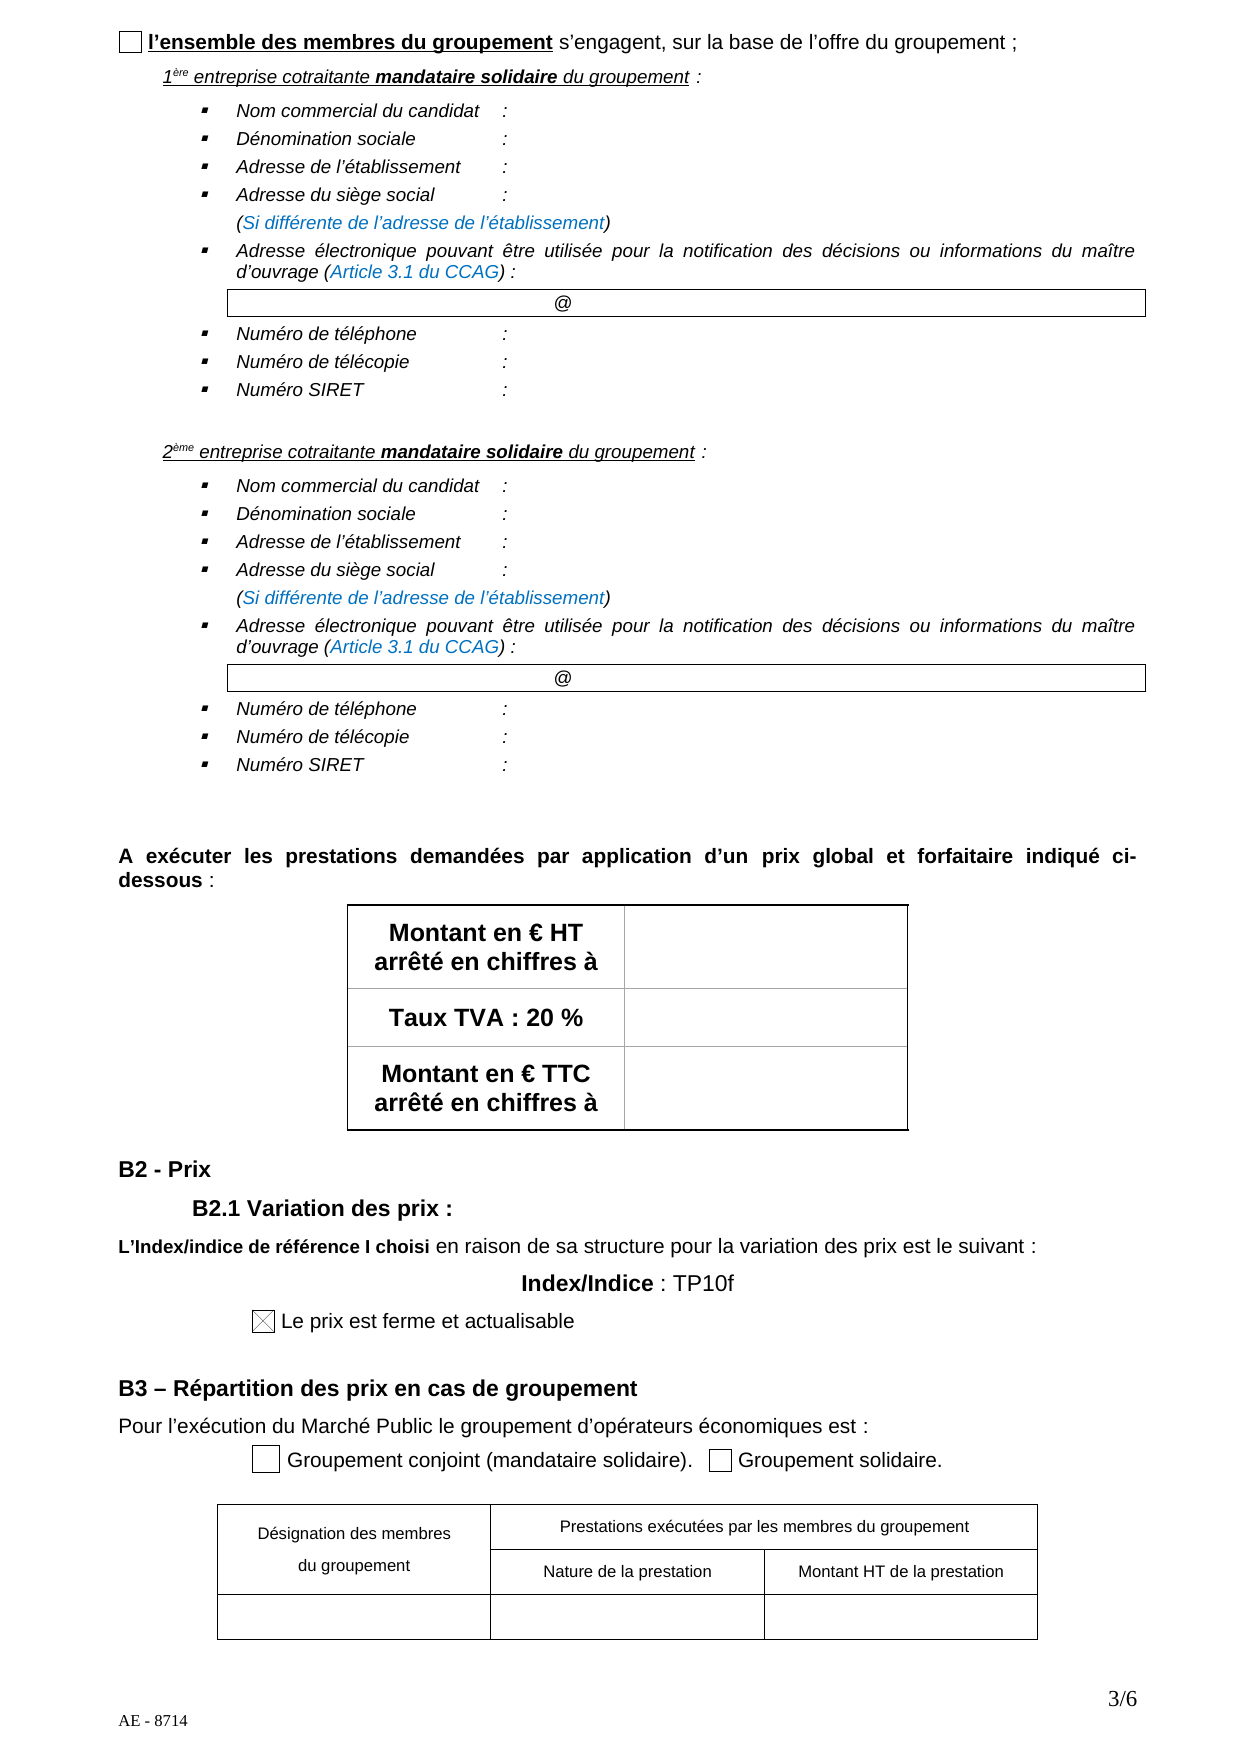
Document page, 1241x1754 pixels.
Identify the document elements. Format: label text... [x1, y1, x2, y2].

list Nom commercial du candidat : [199, 475, 1137, 497]
list Dénomination sociale : [199, 503, 1137, 524]
text 1ère entreprise cotraitante mandataire solidaire du groupement : [162, 66, 1137, 88]
list Numéro de téléphone : [199, 323, 1137, 345]
table_cell Nature de la prestation [491, 1550, 764, 1594]
text Pour l’exécution du Marché Public le groupement d’opérateurs économiques est : [118, 1414, 1137, 1438]
list Numéro de télécopie : [199, 351, 1137, 373]
text (Si différente de l’adresse de l’établissement) [236, 587, 1137, 608]
list Adresse de l’établissement : [199, 156, 1137, 178]
text 2ème entreprise cotraitante mandataire solidaire du groupement : [162, 441, 1137, 462]
list Adresse de l’établissement : [199, 531, 1137, 552]
list Numéro de téléphone : [199, 698, 1137, 720]
list Adresse du siège social : [199, 184, 1137, 206]
list Nom commercial du candidat : [199, 100, 1137, 122]
table_cell [625, 989, 907, 1046]
table_cell [218, 1595, 490, 1639]
list B3 – Répartition des prix en cas de groupement [118, 1375, 1137, 1402]
table_cell Montant HT de la prestation [765, 1550, 1037, 1594]
table_header Montant en € HT arrêté en chiffres à [348, 906, 624, 988]
table_header [625, 906, 907, 988]
list Numéro SIRET : [199, 754, 1137, 776]
list B2.1 Variation des prix : [192, 1194, 1137, 1221]
text A exécuter les prestations demandées par application d’un prix global et forfaitaire indiqué ci-dessous : [118, 844, 1137, 892]
table_cell [765, 1595, 1037, 1639]
table_cell [491, 1595, 764, 1639]
list Dénomination sociale : [199, 128, 1137, 150]
list Adresse du siège social : [199, 559, 1137, 580]
text L’Index/indice de référence I choisi en raison de sa structure pour la variation des prix est le suivant : [118, 1233, 1137, 1257]
text Groupement conjoint (mandataire solidaire). Groupement solidaire. [251, 1444, 1137, 1473]
table_header Prestations exécutées par les membres du groupement [491, 1505, 1037, 1549]
text @ [228, 290, 1145, 316]
text l’ensemble des membres du groupement s’engagent, sur la base de l’offre du groupement ; [118, 29, 1137, 53]
table_cell [625, 1047, 907, 1129]
list Numéro de télécopie : [199, 726, 1137, 748]
text @ [228, 665, 1145, 691]
text Index/Indice : TP10f [118, 1270, 1137, 1296]
text (Si différente de l’adresse de l’établissement) [236, 212, 1137, 233]
list Numéro SIRET : [199, 379, 1137, 401]
table_cell Montant en € TTC arrêté en chiffres à [348, 1047, 624, 1129]
text Le prix est ferme et actualisable [274, 1309, 1137, 1333]
list Adresse électronique pouvant être utilisée pour la notification des décisions ou informations du maître d’ouvrage (Article 3.1 du CCAG) : [199, 614, 1137, 658]
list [199, 239, 1137, 283]
table_header Désignation des membres du groupement [218, 1505, 490, 1594]
table_cell Taux TVA : 20 % [348, 989, 624, 1046]
list B2 - Prix [118, 1156, 1137, 1182]
